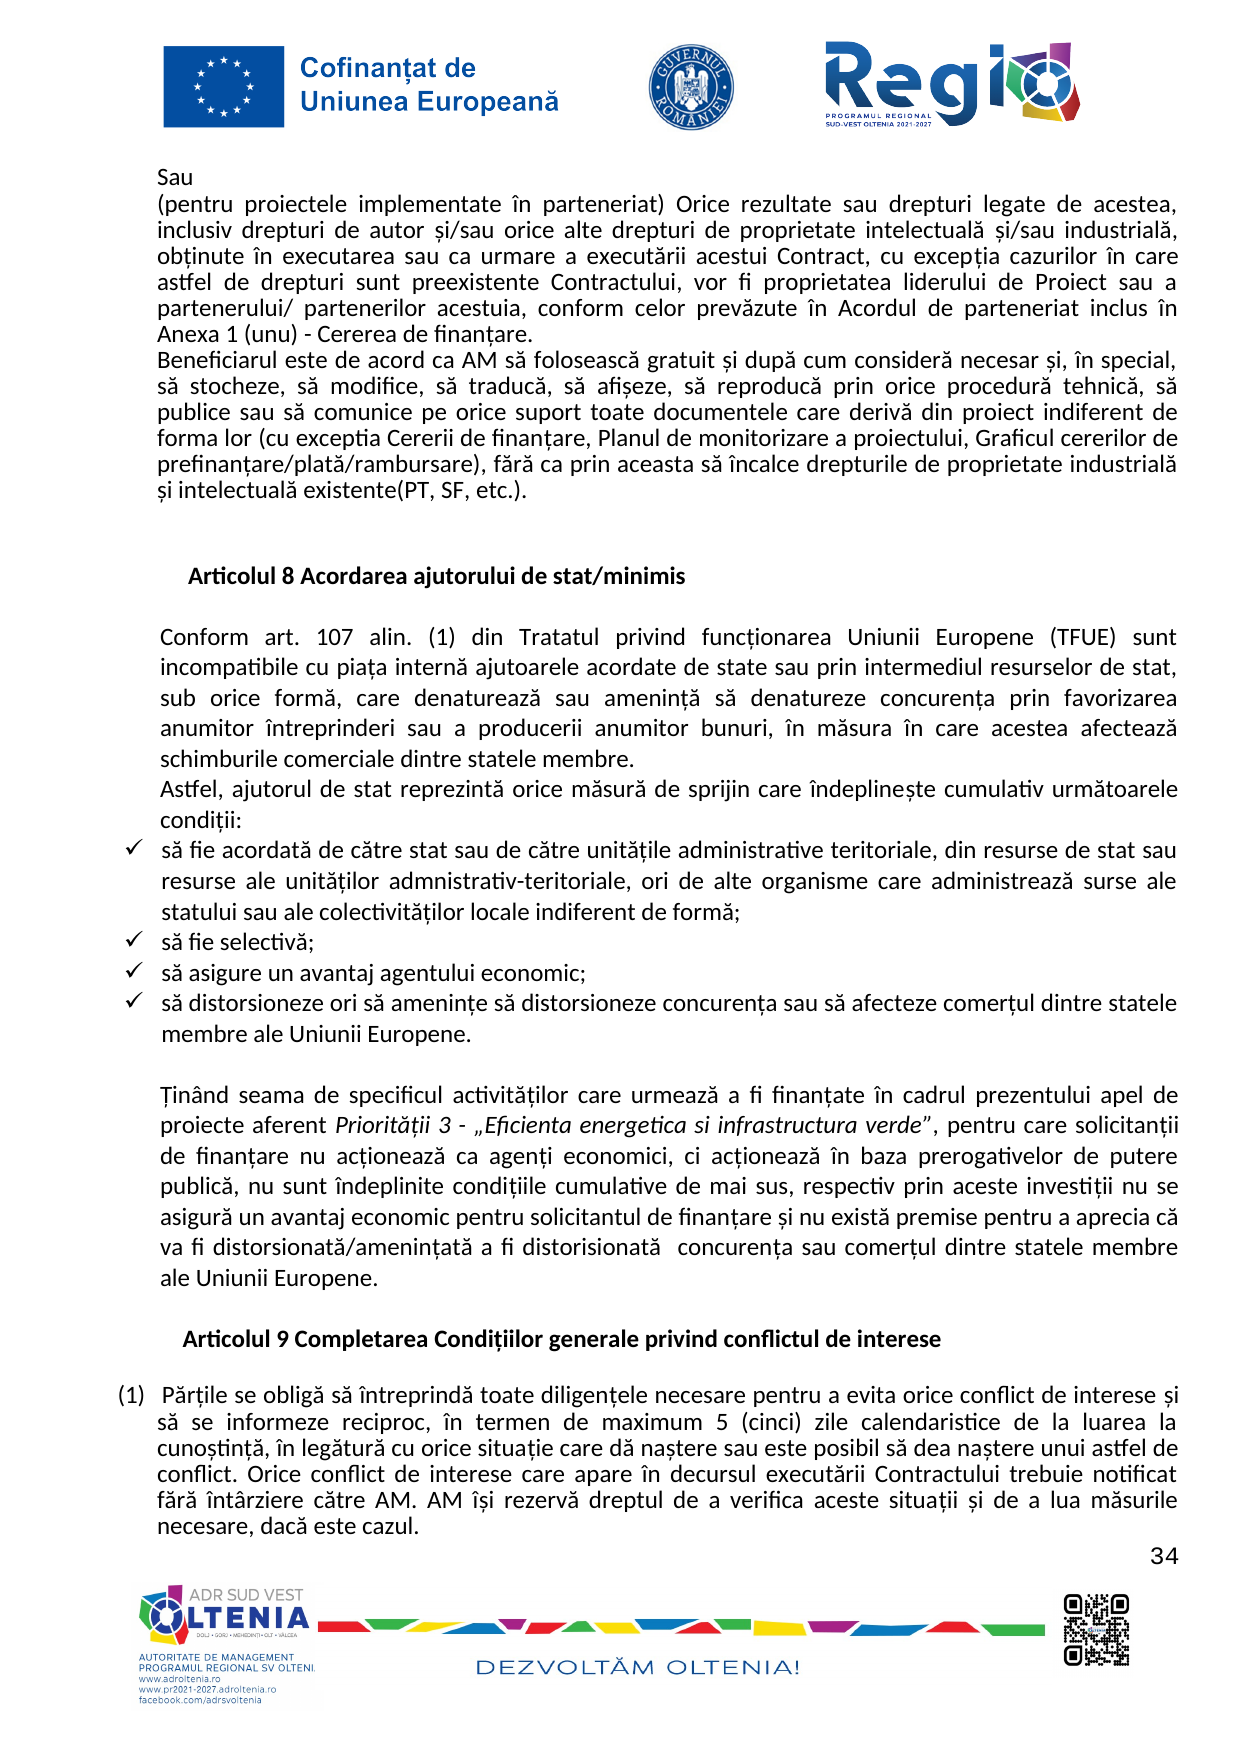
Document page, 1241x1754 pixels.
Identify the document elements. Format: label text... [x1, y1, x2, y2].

list să fie selectivă; [123, 926, 1179, 957]
picture [158, 42, 561, 131]
text Astfel, ajutorul de stat reprezintă orice măsură de sprijin care îndeplineşte cumulativ următoarele condiții: [160, 774, 1179, 835]
text Articolul 8 Acordarea ajutorului de stat/minimis [86, 560, 1179, 591]
text Articolul 9 Completarea Condiţiilor generale privind conflictul de interese [160, 1323, 1179, 1353]
text Ţinând seama de specificul activităţilor care urmează a fi finanţate în cadrul prezentului apel de proiecte aferent Priorității 3 - „Eficienta energetica si infrastructura verde”, pentru care solicitanţii de finanţare nu acţionează ca agenţi economici, ci acţionează în baza prerogativelor de putere publică, nu sunt îndeplinite condiţiile cumulative de mai sus, respectiv prin aceste investiţii nu se asigură un avantaj economic pentru solicitantul de finanţare și nu există premise pentru a aprecia că va fi distorsionată/ameninţată a fi distorisionată concurenţa sau comerțul dintre statele membre ale Uniunii Europene. [160, 1079, 1179, 1292]
text (pentru proiectele implementate în parteneriat) Orice rezultate sau drepturi legate de acestea, inclusiv drepturi de autor şi/sau orice alte drepturi de proprietate intelectuală şi/sau industrială, obţinute în executarea sau ca urmare a executării acestui Contract, cu excepţia cazurilor în care astfel de drepturi sunt preexistente Contractului, vor fi proprietatea liderului de Proiect sau a partenerului/ partenerilor acestuia, conform celor prevăzute în Acordul de parteneriat inclus în Anexa 1 (unu) - Cererea de finanţare. [157, 191, 1179, 348]
list să asigure un avantaj agentului economic; [123, 957, 1179, 987]
list să fie acordată de către stat sau de către unitățile administrative teritoriale, din resurse de stat sau resurse ale unităților admnistrativ-teritoriale, ori de alte organisme care administrează surse ale statului sau ale colectivităților locale indiferent de formă; [123, 835, 1179, 926]
text Beneficiarul este de acord ca AM să folosească gratuit și după cum consideră necesar și, în special, să stocheze, să modifice, să traducă, să afișeze, să reproducă prin orice procedură tehnică, să publice sau să comunice pe orice suport toate documentele care derivă din proiect indiferent de forma lor (cu exceptia Cererii de finanţare, Planul de monitorizare a proiectului, Graficul cererilor de prefinanțare/plată/rambursare), fără ca prin aceasta să încalce drepturile de proprietate industrială și intelectuală existente(PT, SF, etc.). [157, 348, 1179, 504]
picture [823, 40, 1082, 129]
text Sau [157, 161, 1179, 191]
text Conform art. 107 alin. (1) din Tratatul privind funcționarea Uniunii Europene (TFUE) sunt incompatibile cu piața internă ajutoarele acordate de state sau prin intermediul resurselor de stat, sub orice formă, care denaturează sau amenință să denatureze concurența prin favorizarea anumitor întreprinderi sau a producerii anumitor bunuri, în măsura în care acestea afectează schimburile comerciale dintre statele membre. [160, 621, 1179, 774]
list să distorsioneze ori să amenințe să distorsioneze concurența sau să afecteze comerțul dintre statele membre ale Uniunii Europene. [123, 987, 1179, 1048]
picture [131, 1582, 1134, 1711]
list Părţile se obligă să întreprindă toate diligenţele necesare pentru a evita orice conflict de interese şi să se informeze reciproc, în termen de maximum 5 (cinci) zile calendaristice de la luarea la cunoştinţă, în legătură cu orice situaţie care dă naştere sau este posibil să dea naştere unui astfel de conflict. Orice conflict de interese care apare în decursul executării Contractului trebuie notificat fără întârziere către AM. AM îşi rezervă dreptul de a verifica aceste situaţii şi de a lua măsurile necesare, dacă este cazul. [117, 1383, 1179, 1539]
picture [645, 42, 739, 132]
